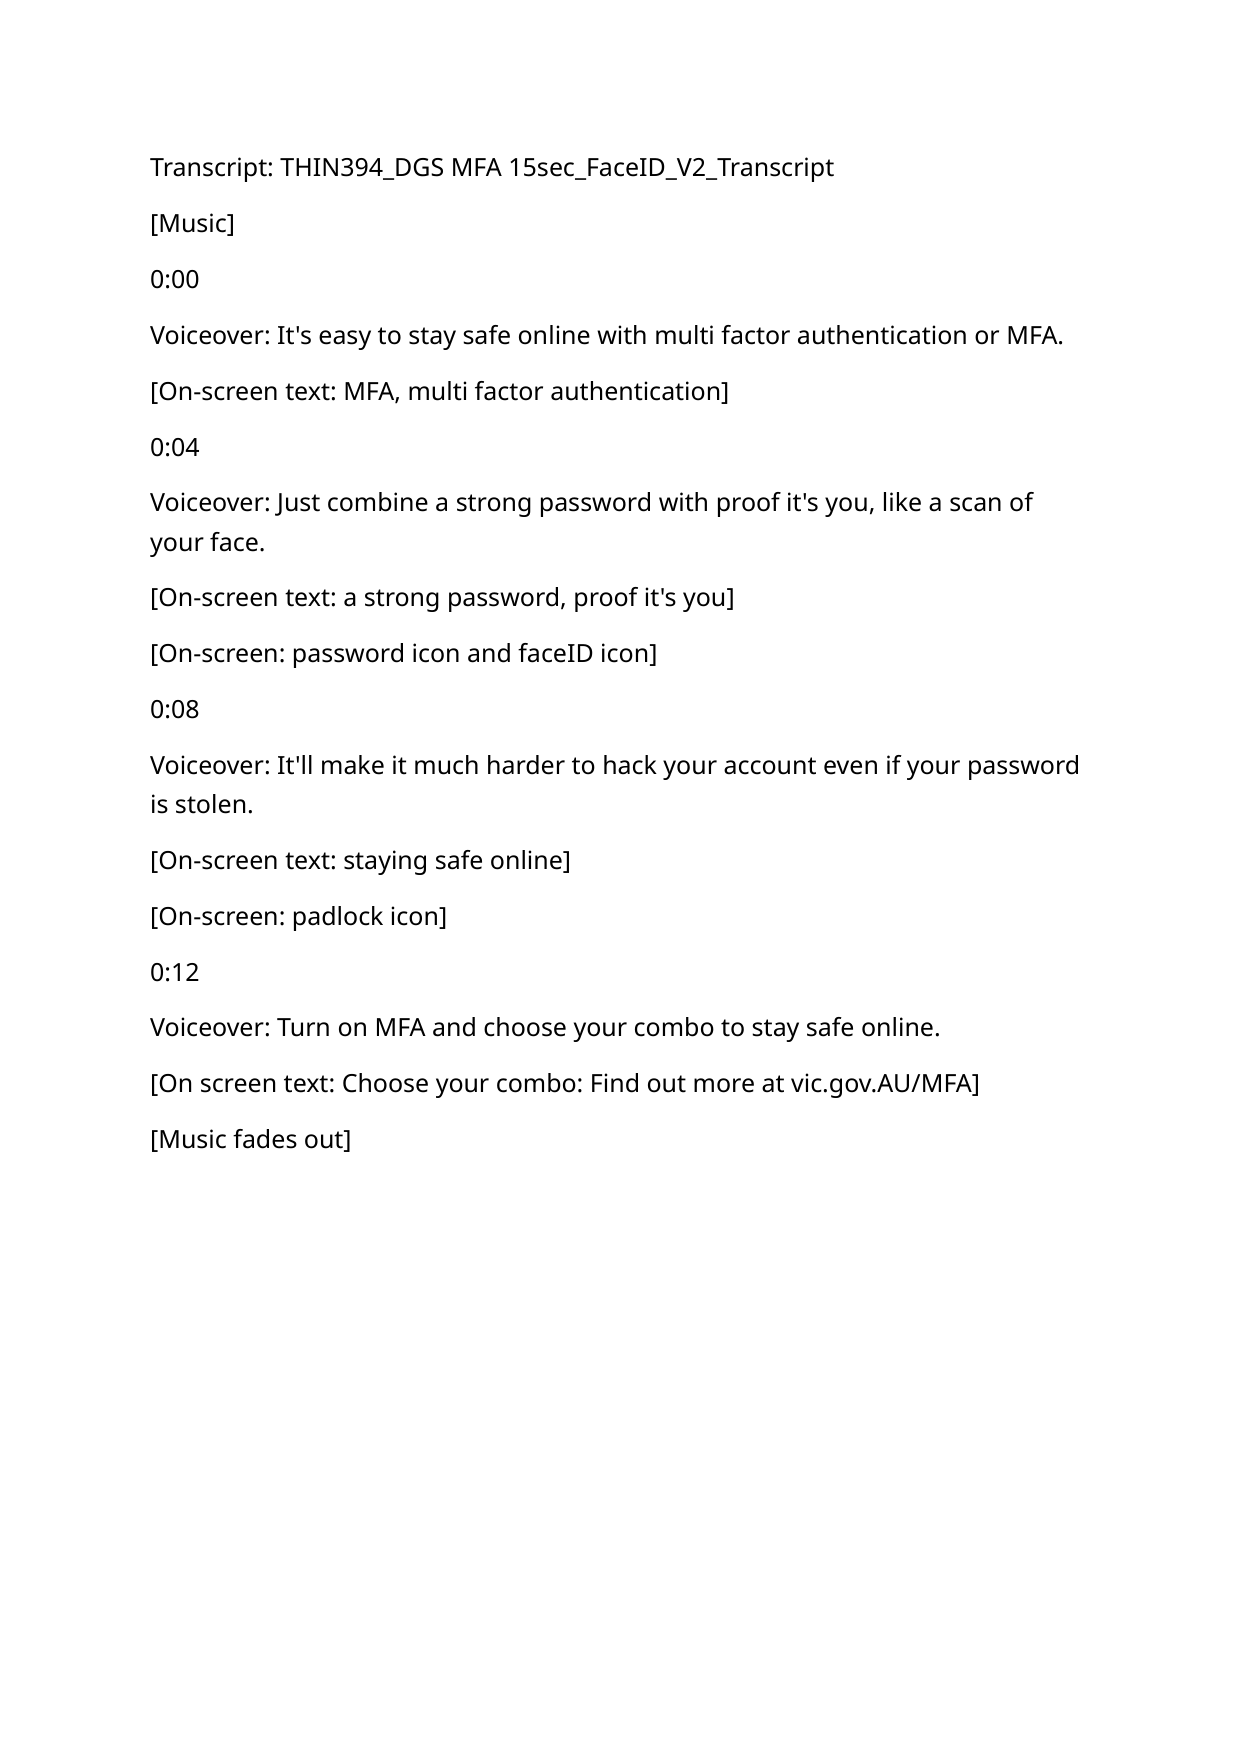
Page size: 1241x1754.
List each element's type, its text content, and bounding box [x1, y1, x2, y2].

text 0:12 [150, 954, 1090, 988]
text [On-screen: password icon and faceID icon] [150, 636, 1090, 670]
text [Music] [150, 206, 1090, 240]
text Voiceover: Just combine a strong password with proof it's you, like a scan of your face. [150, 485, 1090, 558]
text Voiceover: It's easy to stay safe online with multi factor authentication or MFA. [150, 317, 1090, 352]
text [On-screen: padlock icon] [150, 898, 1090, 932]
text [Music fades out] [150, 1122, 1090, 1156]
text 0:00 [150, 262, 1090, 296]
text Transcript: THIN394_DGS MFA 15sec_FaceID_V2_Transcript [150, 150, 1090, 184]
text [On screen text: Choose your combo: Find out more at vic.gov.AU/MFA] [150, 1066, 1090, 1100]
text 0:04 [150, 429, 1090, 463]
text [On-screen text: staying safe online] [150, 842, 1090, 877]
text Voiceover: Turn on MFA and choose your combo to stay safe online. [150, 1010, 1090, 1044]
text [On-screen text: MFA, multi factor authentication] [150, 373, 1090, 407]
text Voiceover: It'll make it much harder to hack your account even if your password is stolen. [150, 747, 1090, 821]
text [On-screen text: a strong password, proof it's you] [150, 580, 1090, 614]
text 0:08 [150, 692, 1090, 726]
